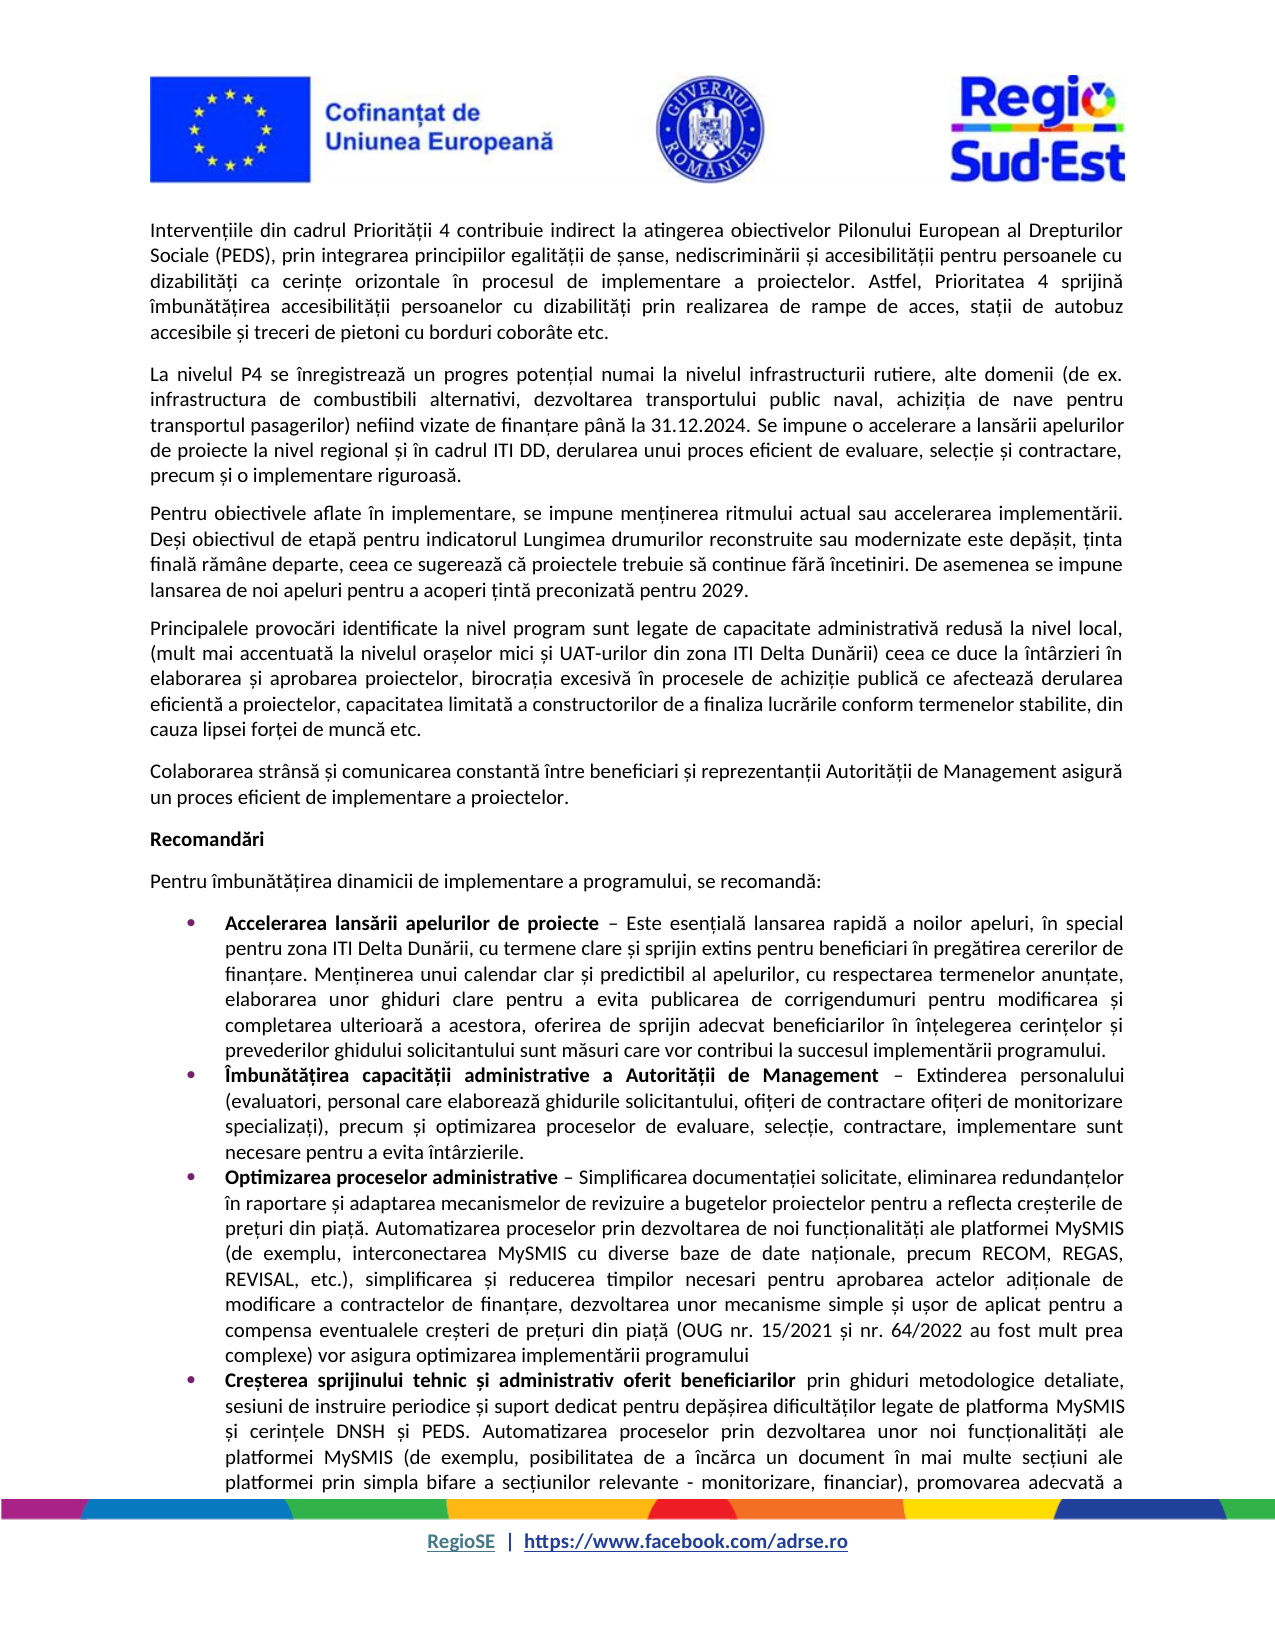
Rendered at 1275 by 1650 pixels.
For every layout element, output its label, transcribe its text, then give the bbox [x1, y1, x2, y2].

list Pentru obiectivele aflate în implementare, se impune menținerea ritmului actual sau accelerarea implementării. Deși obiectivul de etapă pentru indicatorul Lungimea drumurilor reconstruite sau modernizate este depășit, ținta finală rămâne departe, ceea ce sugerează că proiectele trebuie să continue fără încetiniri. De asemenea se impune lansarea de noi apeluri pentru a acoperi țintă preconizată pentru 2029. [150, 501, 1125, 602]
text Principalele provocări identificate la nivel program sunt legate de capacitate administrativă redusă la nivel local, (mult mai accentuată la nivelul orașelor mici și UAT-urilor din zona ITI Delta Dunării) ceea ce duce la întârzieri în elaborarea și aprobarea proiectelor, birocrația excesivă în procesele de achiziție publică ce afectează derularea eficientă a proiectelor, capacitatea limitată a constructorilor de a finaliza lucrările conform termenelor stabilite, din cauza lipsei forței de muncă etc. [150, 615, 1125, 742]
list Optimizarea proceselor administrative – Simplificarea documentației solicitate, eliminarea redundanțelor în raportare și adaptarea mecanismelor de revizuire a bugetelor proiectelor pentru a reflecta creșterile de prețuri din piață. Automatizarea proceselor prin dezvoltarea de noi funcționalități ale platformei MySMIS (de exemplu, interconectarea MySMIS cu diverse baze de date naționale, precum RECOM, REGAS, REVISAL, etc.), simplificarea și reducerea timpilor necesari pentru aprobarea actelor adiționale de modificare a contractelor de finanțare, dezvoltarea unor mecanisme simple și ușor de aplicat pentru a compensa eventualele creșteri de prețuri din piață (OUG nr. 15/2021 și nr. 64/2022 au fost mult prea complexe) vor asigura optimizarea implementării programului [187, 1164, 1125, 1368]
picture [150, 75, 1125, 184]
text Colaborarea strânsă și comunicarea constantă între beneficiari și reprezentanții Autorității de Management asigură un proces eficient de implementare a proiectelor. [150, 758, 1125, 809]
picture [1, 1499, 1275, 1520]
list Îmbunătățirea capacității administrative a Autorității de Management – Extinderea personalului (evaluatori, personal care elaborează ghidurile solicitantului, ofițeri de contractare ofițeri de monitorizare specializați), precum și optimizarea proceselor de evaluare, selecție, contractare, implementare sunt necesare pentru a evita întârzierile. [187, 1063, 1125, 1164]
text Intervențiile din cadrul Priorității 4 contribuie indirect la atingerea obiectivelor Pilonului European al Drepturilor Sociale (PEDS), prin integrarea principiilor egalității de șanse, nediscriminării și accesibilității pentru persoanele cu dizabilități ca cerințe orizontale în procesul de implementare a proiectelor. Astfel, Prioritatea 4 sprijină îmbunătățirea accesibilității persoanelor cu dizabilități prin realizarea de rampe de acces, stații de autobuz accesibile și treceri de pietoni cu borduri coborâte etc. [150, 217, 1125, 344]
list Accelerarea lansării apelurilor de proiecte – Este esențială lansarea rapidă a noilor apeluri, în special pentru zona ITI Delta Dunării, cu termene clare și sprijin extins pentru beneficiari în pregătirea cererilor de finanțare. Menținerea unui calendar clar și predictibil al apelurilor, cu respectarea termenelor anunțate, elaborarea unor ghiduri clare pentru a evita publicarea de corrigendumuri pentru modificarea și completarea ulterioară a acestora, oferirea de sprijin adecvat beneficiarilor în înțelegerea cerințelor și prevederilor ghidului solicitantului sunt măsuri care vor contribui la succesul implementării programului. [187, 910, 1125, 1063]
text Recomandări [150, 826, 1125, 851]
list La nivelul P4 se înregistrează un progres potențial numai la nivelul infrastructurii rutiere, alte domenii (de ex. infrastructura de combustibili alternativi, dezvoltarea transportului public naval, achiziția de nave pentru transportul pasagerilor) nefiind vizate de finanțare până la 31.12.2024. Se impune o accelerare a lansării apelurilor de proiecte la nivel regional și în cadrul ITI DD, derularea unui proces eficient de evaluare, selecție și contractare, precum și o implementare riguroasă. [150, 361, 1125, 488]
text Pentru îmbunătățirea dinamicii de implementare a programului, se recomandă: [150, 868, 1125, 893]
